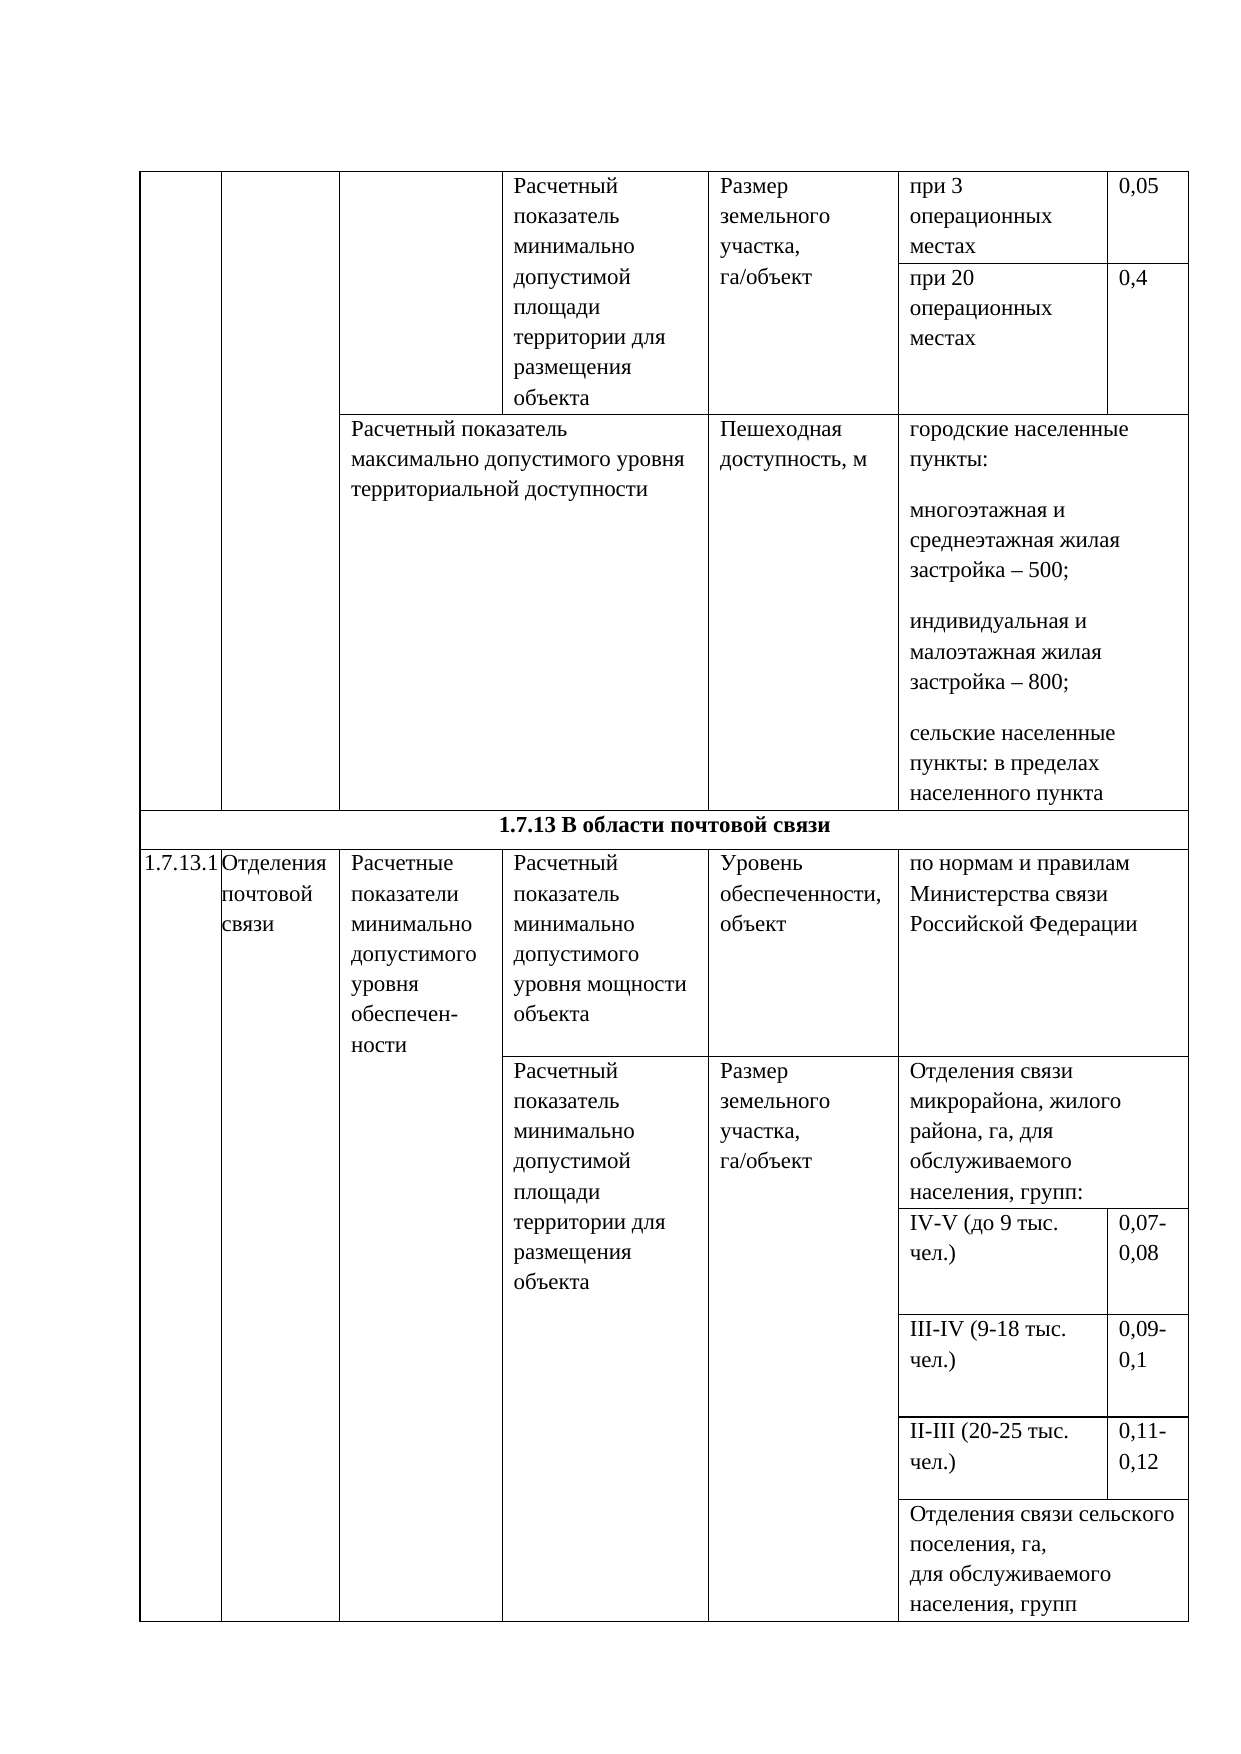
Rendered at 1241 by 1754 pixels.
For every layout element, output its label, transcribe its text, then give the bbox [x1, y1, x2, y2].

table_cell 1.7.13.1 [141, 850, 221, 1621]
table_cell II-III (20-25 тыс. чел.) [899, 1418, 1107, 1499]
table_header [340, 172, 502, 414]
table_header 0,05 [1108, 172, 1188, 263]
table_cell городские населенные пункты: многоэтажная и среднеэтажная жилая застройка – 500; индивидуальная и малоэтажная жилая застройка – 800; сельские населенные пункты: в пределах населенного пункта [899, 415, 1188, 810]
table_cell Отделения почтовой связи [222, 850, 339, 1621]
table_cell Отделения связи сельского поселения, га, для обслуживаемого населения, групп [899, 1500, 1188, 1621]
table_cell 0,09-0,1 [1108, 1315, 1188, 1416]
table_cell Расчетные показатели минимально допустимого уровня обеспечен-ности [340, 850, 502, 1621]
table_cell Расчетный показатель минимально допустимой площади территории для размещения объекта [503, 1057, 708, 1621]
table_cell 0,11-0,12 [1108, 1418, 1188, 1499]
table_cell Расчетный показатель минимально допустимого уровня мощности объекта [503, 850, 708, 1056]
table_header [141, 172, 221, 810]
table_cell Уровень обеспеченности, объект [709, 850, 898, 1056]
table_header [222, 172, 339, 810]
table_cell при 20 операционных местах [899, 264, 1107, 414]
table_cell 1.7.13 В области почтовой связи [141, 811, 1188, 848]
table_cell 0,4 [1108, 264, 1188, 414]
table_cell Расчетный показатель максимально допустимого уровня территориальной доступности [340, 415, 708, 810]
table_cell Отделения связи микрорайона, жилого района, га, для обслуживаемого населения, групп: [899, 1057, 1188, 1208]
table_cell по нормам и правилам Министерства связи Российской Федерации [899, 850, 1188, 1056]
table_header при 3 операционных местах [899, 172, 1107, 263]
table_cell Размер земельного участка, га/объект [709, 1057, 898, 1621]
table_cell III-IV (9-18 тыс. чел.) [899, 1315, 1107, 1416]
table_cell Пешеходная доступность, м [709, 415, 898, 810]
table_cell 0,07-0,08 [1108, 1209, 1188, 1314]
table_header Расчетный показатель минимально допустимой площади территории для размещения объекта [503, 172, 708, 414]
table_header Размер земельного участка, га/объект [709, 172, 898, 414]
table_cell IV-V (до 9 тыс. чел.) [899, 1209, 1107, 1314]
